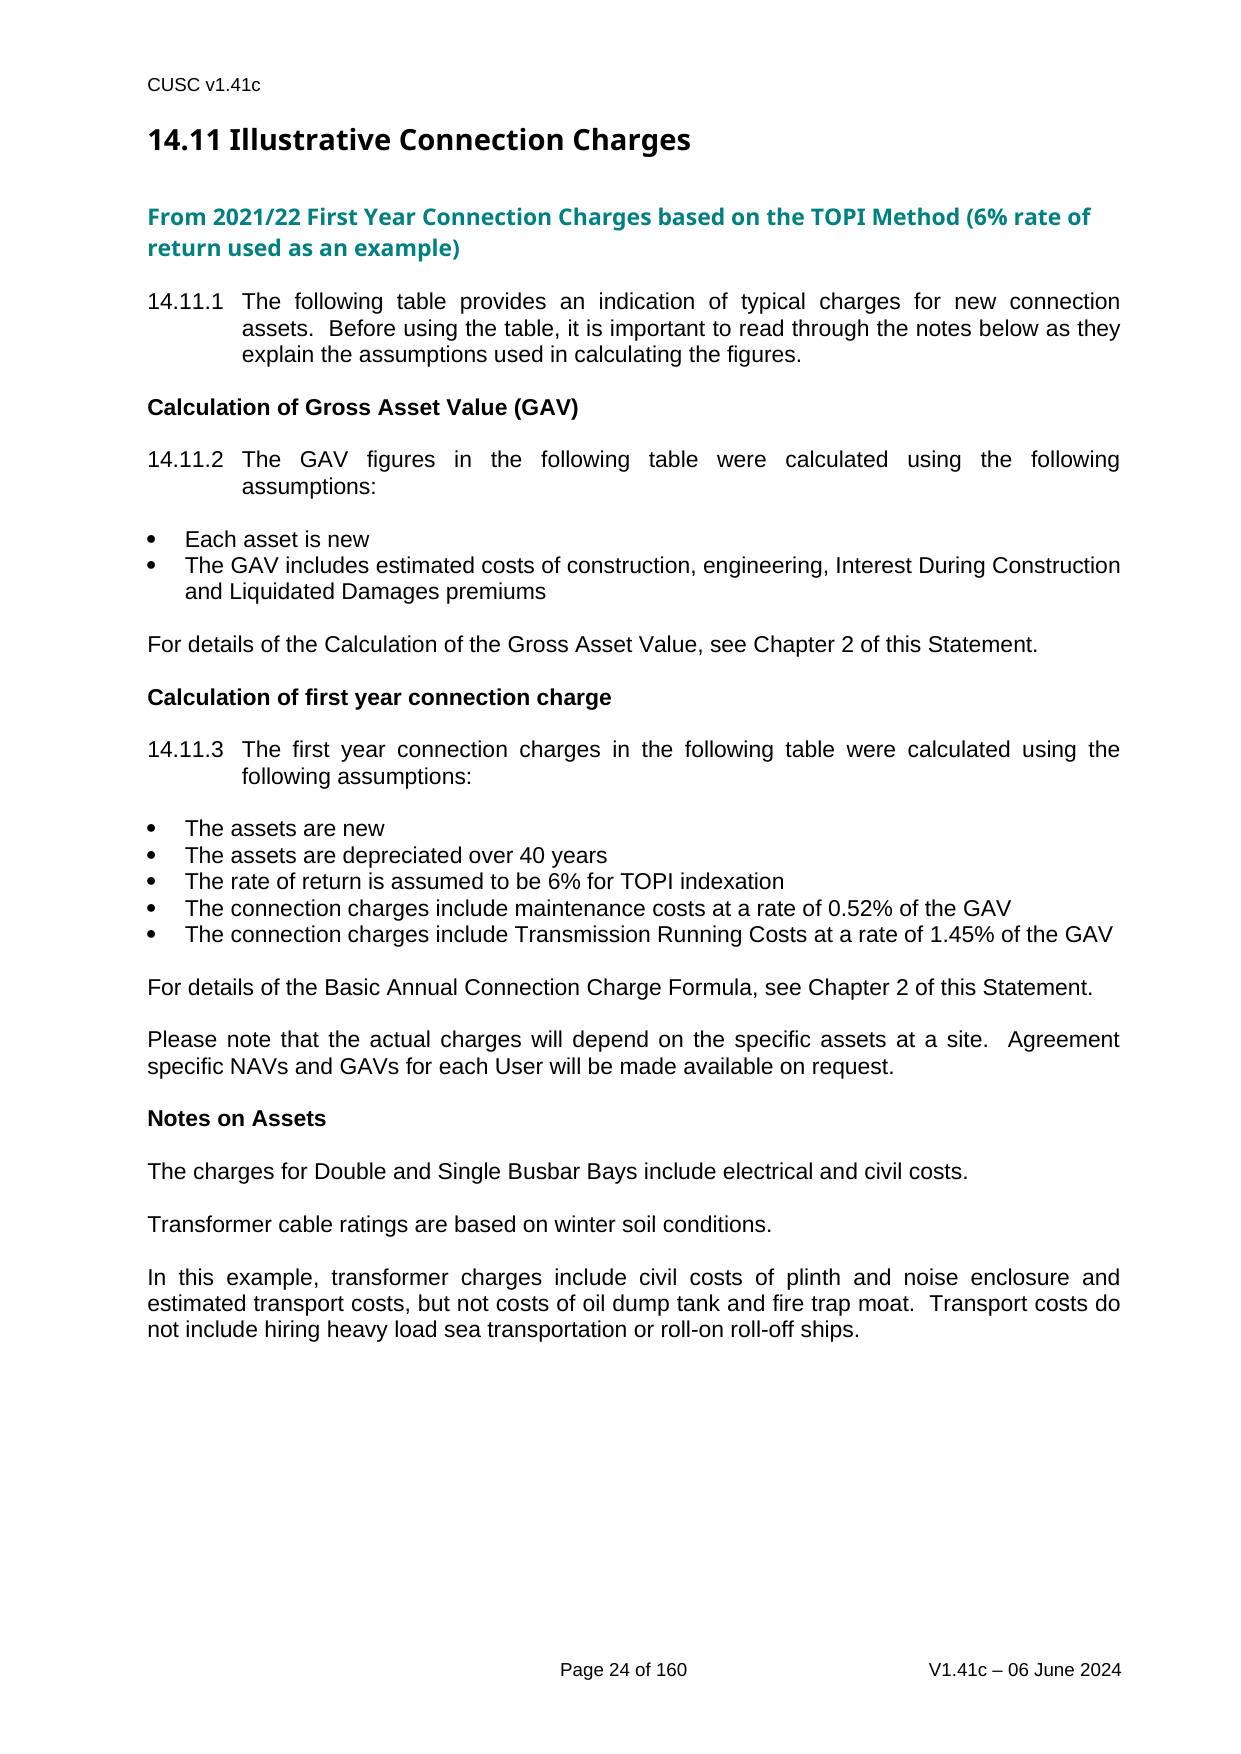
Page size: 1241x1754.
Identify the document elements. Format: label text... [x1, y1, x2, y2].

text For details of the Basic Annual Connection Charge Formula, see Chapter 2 of this Statement. [147, 973, 1121, 1000]
list The GAV includes estimated costs of construction, engineering, Interest During Construction and Liquidated Damages premiums [147, 552, 1121, 604]
list The rate of return is assumed to be 6% for TOPI indexation [147, 868, 1121, 894]
list The GAV figures in the following table were calculated using the following assumptions: [147, 446, 1121, 499]
list The assets are new [147, 815, 1121, 842]
text Please note that the actual charges will depend on the specific assets at a site. Agreement specific NAVs and GAVs for each User will be made available on request. [147, 1026, 1121, 1079]
list The first year connection charges in the following table were calculated using the following assumptions: [147, 736, 1121, 789]
subtitle From 2021/22 First Year Connection Charges based on the TOPI Method (6% rate of return used as an example) [147, 200, 1121, 263]
text Notes on Assets [147, 1105, 1121, 1132]
list Each asset is new [147, 526, 1121, 552]
list The charges for Double and Single Busbar Bays include electrical and civil costs. [147, 1158, 1121, 1184]
list The following table provides an indication of typical charges for new connection assets. Before using the table, it is important to read through the notes below as they explain the assumptions used in calculating the figures. [147, 288, 1121, 367]
list Transformer cable ratings are based on winter soil conditions. [147, 1211, 1121, 1237]
list In this example, transformer charges include civil costs of plinth and noise enclosure and estimated transport costs, but not costs of oil dump tank and fire trap moat. Transport costs do not include hiring heavy load sea transportation or roll-on roll-off ships. [147, 1263, 1121, 1342]
list The connection charges include Transmission Running Costs at a rate of 1.45% of the GAV [147, 921, 1121, 947]
text Calculation of Gross Asset Value (GAV) [147, 394, 1121, 420]
text For details of the Calculation of the Gross Asset Value, see Chapter 2 of this Statement. [147, 631, 1121, 657]
list The connection charges include maintenance costs at a rate of 0.52% of the GAV [147, 894, 1121, 921]
list The assets are depreciated over 40 years [147, 842, 1121, 868]
subtitle 14.11 Illustrative Connection Charges [147, 119, 1121, 158]
text Calculation of first year connection charge [147, 684, 1121, 710]
